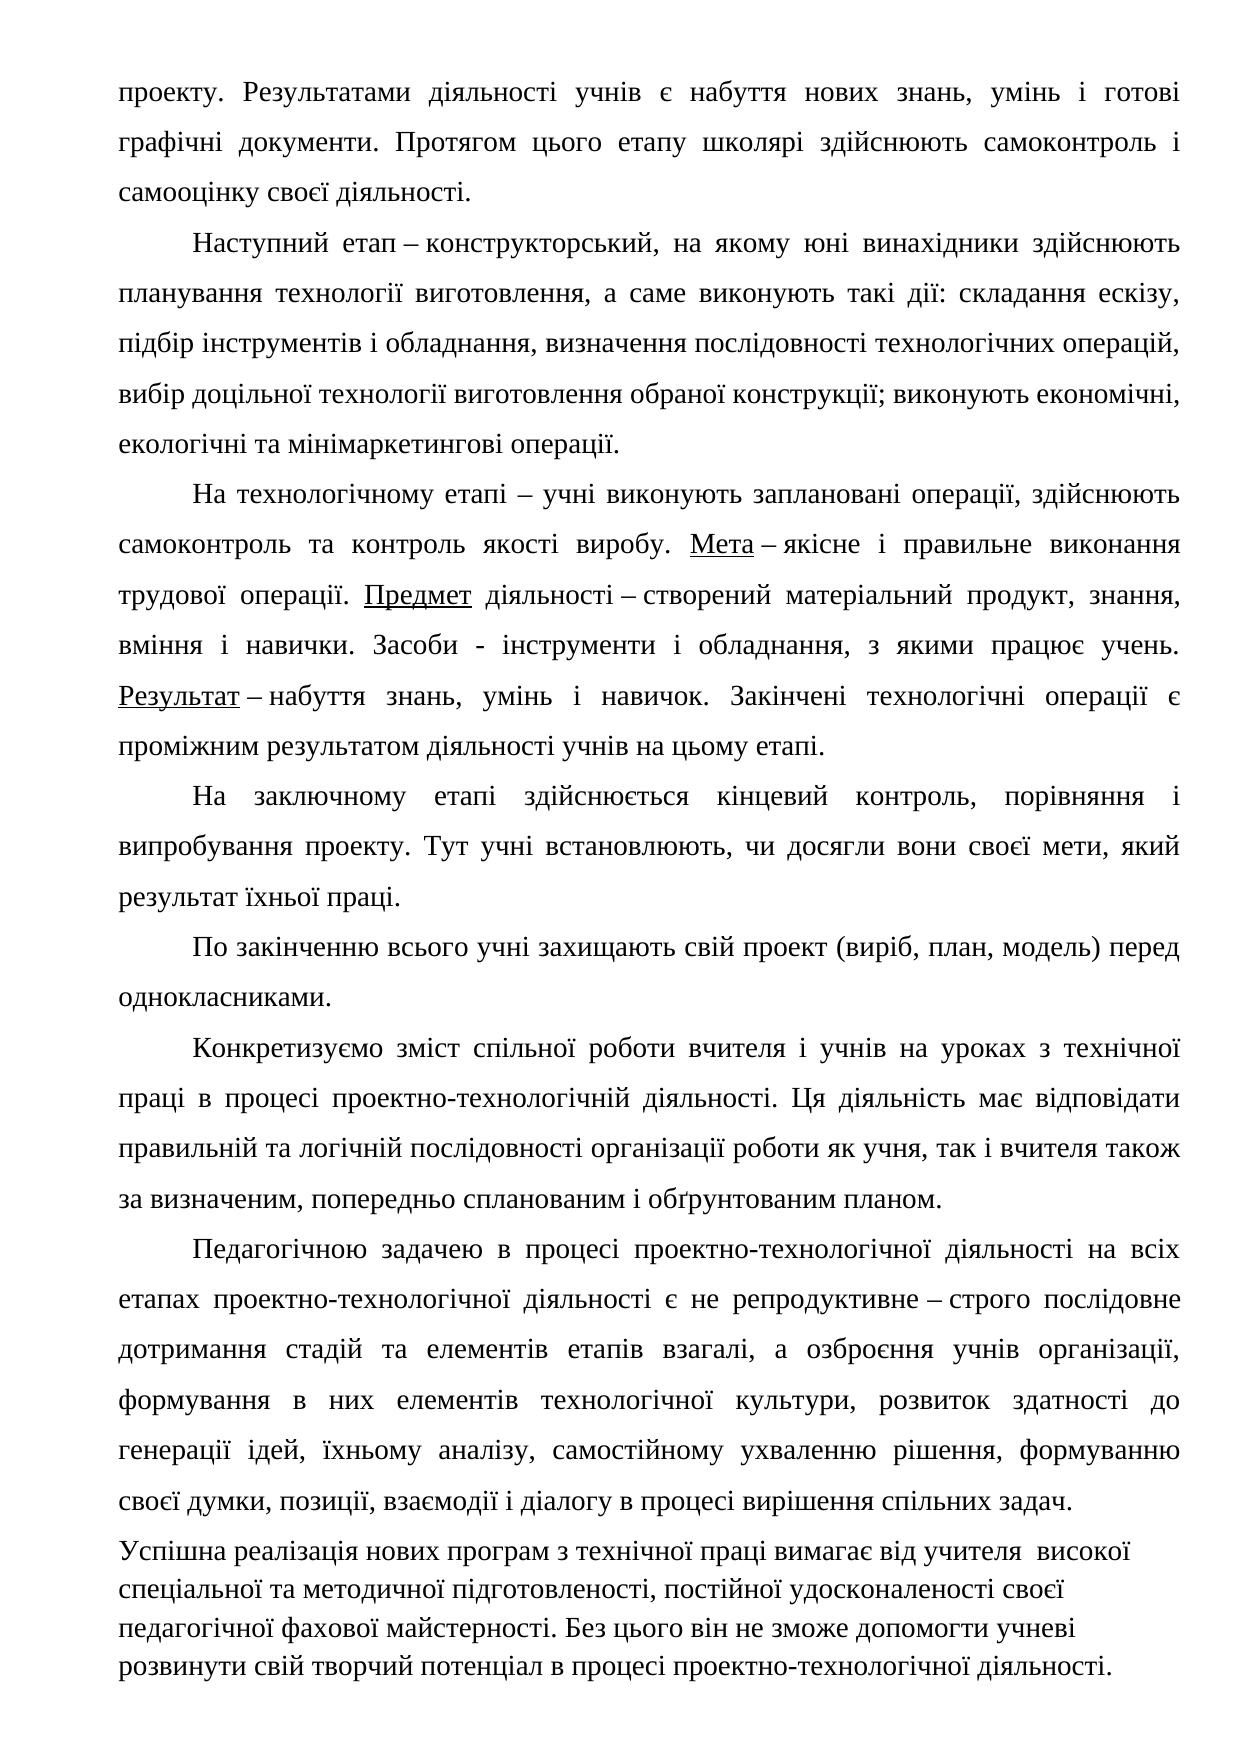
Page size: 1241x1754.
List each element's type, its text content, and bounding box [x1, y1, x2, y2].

text Успішна реалізація нових програм з технічної праці вимагає від учителя високої спеціальної та методичної підготовленості, постійної удосконаленості своєї педагогічної фахової майстерності. Без цього він не зможе допомогти учневі розвинути свій творчий потенціал в процесі проектно-технологічної діяльності. [118, 1533, 1181, 1682]
text На заключному етапі здійснюється кінцевий контроль, порівняння і випробування проекту. Тут учні встановлюють, чи досягли вони своєї мети, який результат їхньої праці. [118, 778, 1181, 912]
text На технологічному етапі – учні виконують заплановані операції, здійснюють самоконтроль та контроль якості виробу. Мета – якісне і правильне виконання трудової операції. Предмет діяльності – створений матеріальний продукт, знання, вміння і навички. Засоби - інструменти і обладнання, з якими працює учень. Результат – набуття знань, умінь і навичок. Закінчені технологічні операції є проміжним результатом діяльності учнів на цьому етапі. [118, 476, 1181, 761]
text Наступний етап – конструкторський, на якому юні винахідники здійснюють планування технології виготовлення, а саме виконують такі дії: складання ескізу, підбір інструментів і обладнання, визначення послідовності технологічних операцій, вибір доцільної технології виготовлення обраної конструкції; виконують економічні, екологічні та мінімаркетингові операції. [118, 225, 1181, 459]
text Педагогічною задачею в процесі проектно-технологічної діяльності на всіх етапах проектно-технологічної діяльності є не репродуктивне – строго послідовне дотримання стадій та елементів етапів взагалі, а озброєння учнів організації, формування в них елементів технологічної культури, розвиток здатності до генерації ідей, їхньому аналізу, самостійному ухваленню рішення, формуванню своєї думки, позиції, взаємодії і діалогу в процесі вирішення спільних задач. [118, 1231, 1181, 1516]
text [118, 74, 1181, 208]
text Конкретизуємо зміст спільної роботи вчителя і учнів на уроках з технічної праці в процесі проектно-технологічній діяльності. Ця діяльність має відповідати правильній та логічній послідовності організації роботи як учня, так і вчителя також за визначеним, попередньо спланованим і обґрунтованим планом. [118, 1030, 1181, 1214]
text По закінченню всього учні захищають свій проект (виріб, план, модель) перед однокласниками. [118, 929, 1181, 1013]
